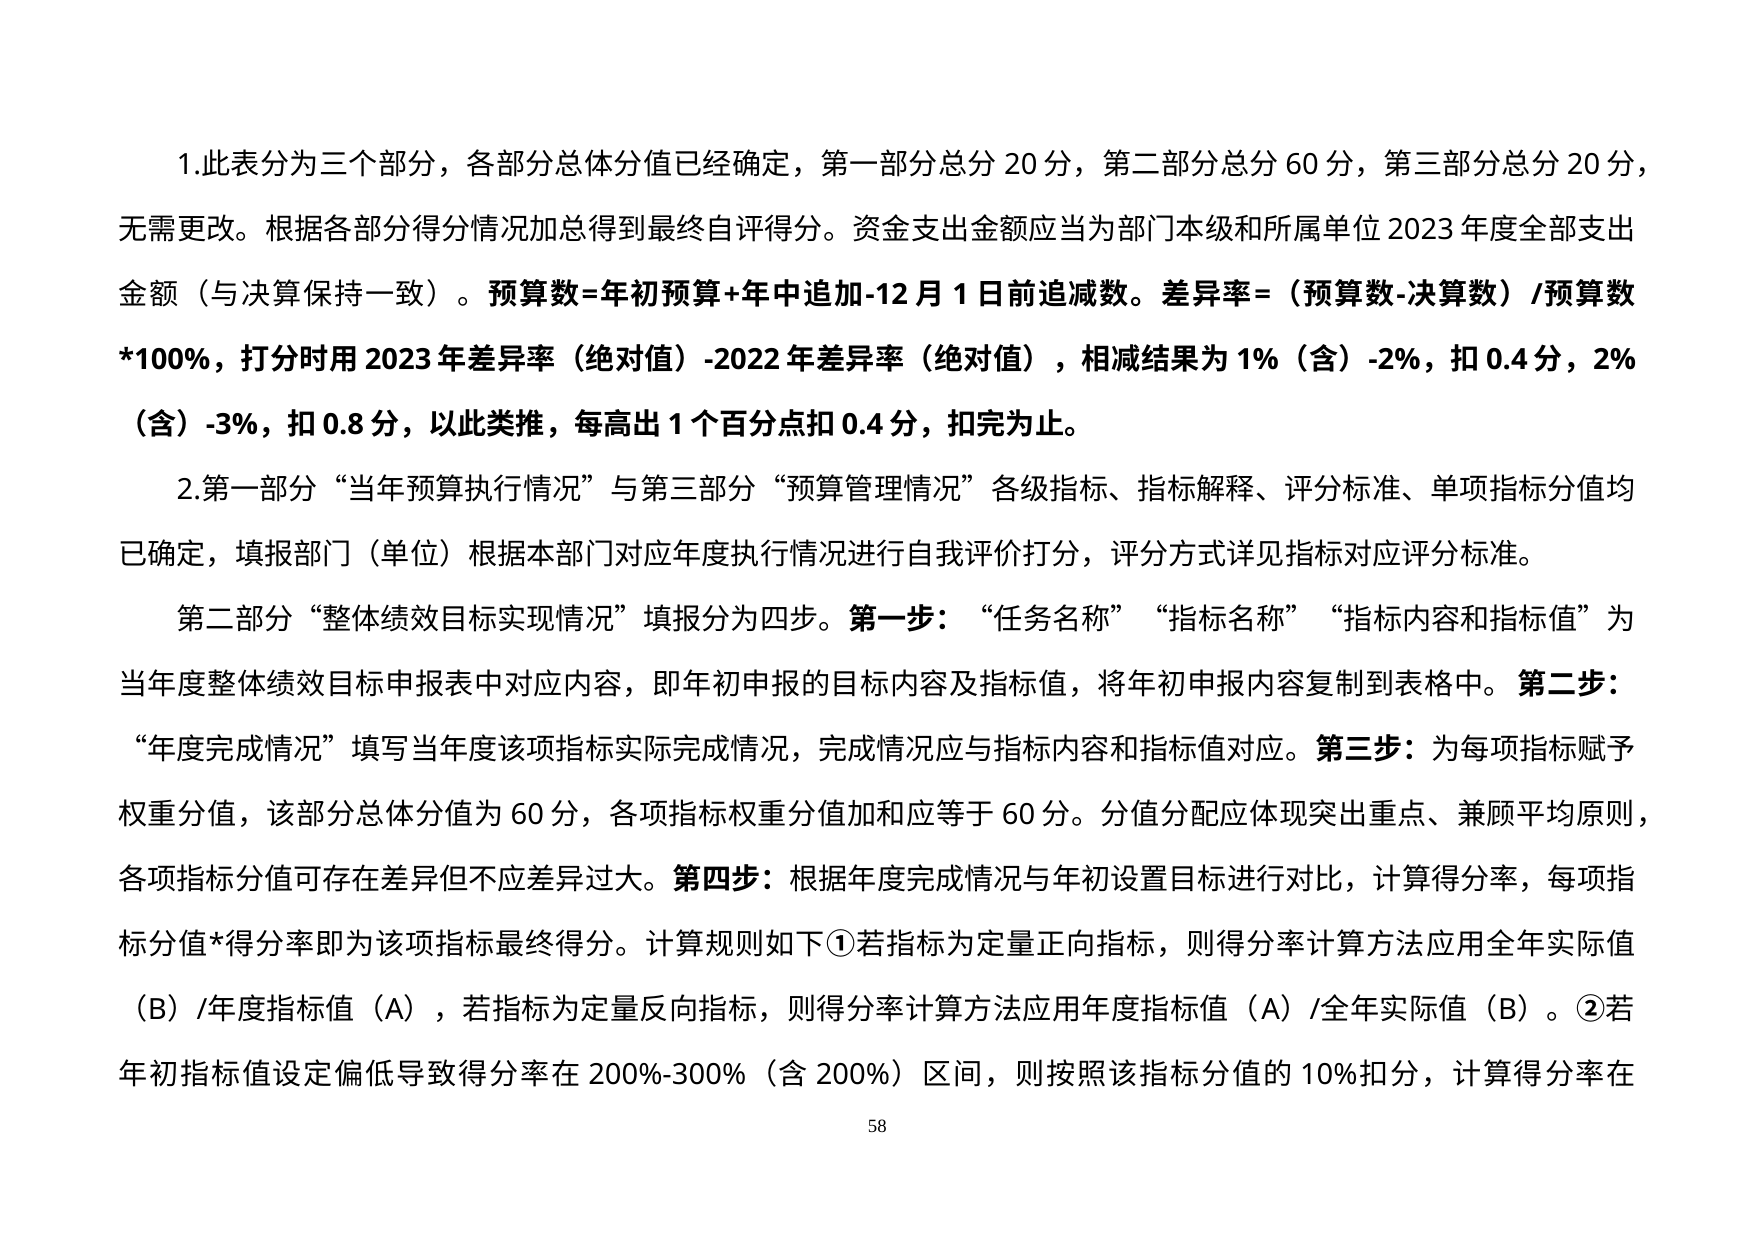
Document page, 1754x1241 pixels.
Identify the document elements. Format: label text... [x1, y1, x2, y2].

text 1.此表分为三个部分，各部分总体分值已经确定，第一部分总分20分，第二部分总分60分，第三部分总分20分，无需更改。根据各部分得分情况加总得到最终自评得分。资金支出金额应当为部门本级和所属单位2023年度全部支出金额（与决算保持一致）。预算数=年初预算+年中追加-12月1日前追减数。差异率=（预算数-决算数）/预算数*100%，打分时用2023年差异率（绝对值）-2022年差异率（绝对值），相减结果为1%（含）-2%，扣0.4分，2%（含）-3%，扣0.8分，以此类推，每高出1个百分点扣0.4分，扣完为止。 [118, 129, 1636, 454]
text 2.第一部分“当年预算执行情况”与第三部分“预算管理情况”各级指标、指标解释、评分标准、单项指标分值均已确定，填报部门（单位）根据本部门对应年度执行情况进行自我评价打分，评分方式详见指标对应评分标准。 [118, 454, 1636, 584]
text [118, 584, 1636, 1104]
